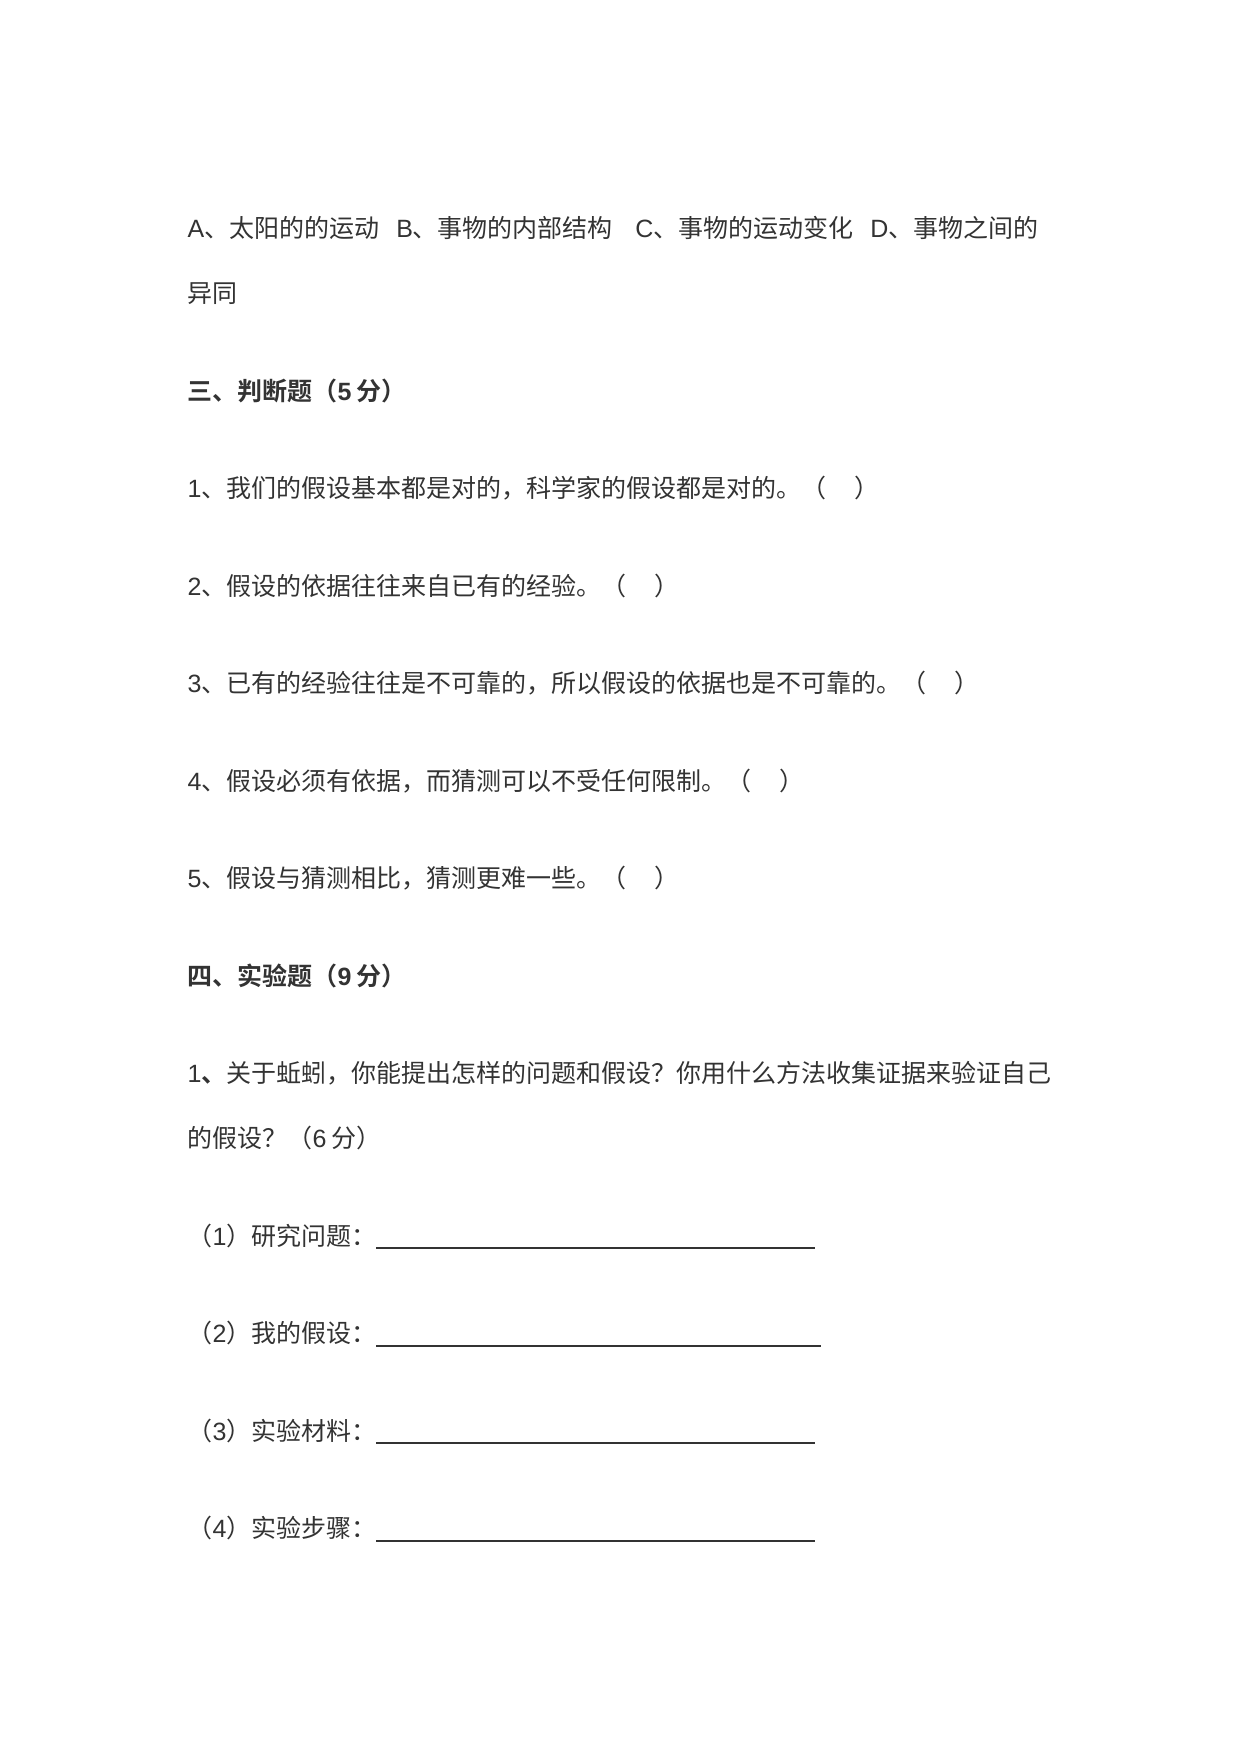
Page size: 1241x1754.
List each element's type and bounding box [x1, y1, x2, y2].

text [187, 162, 1053, 1559]
